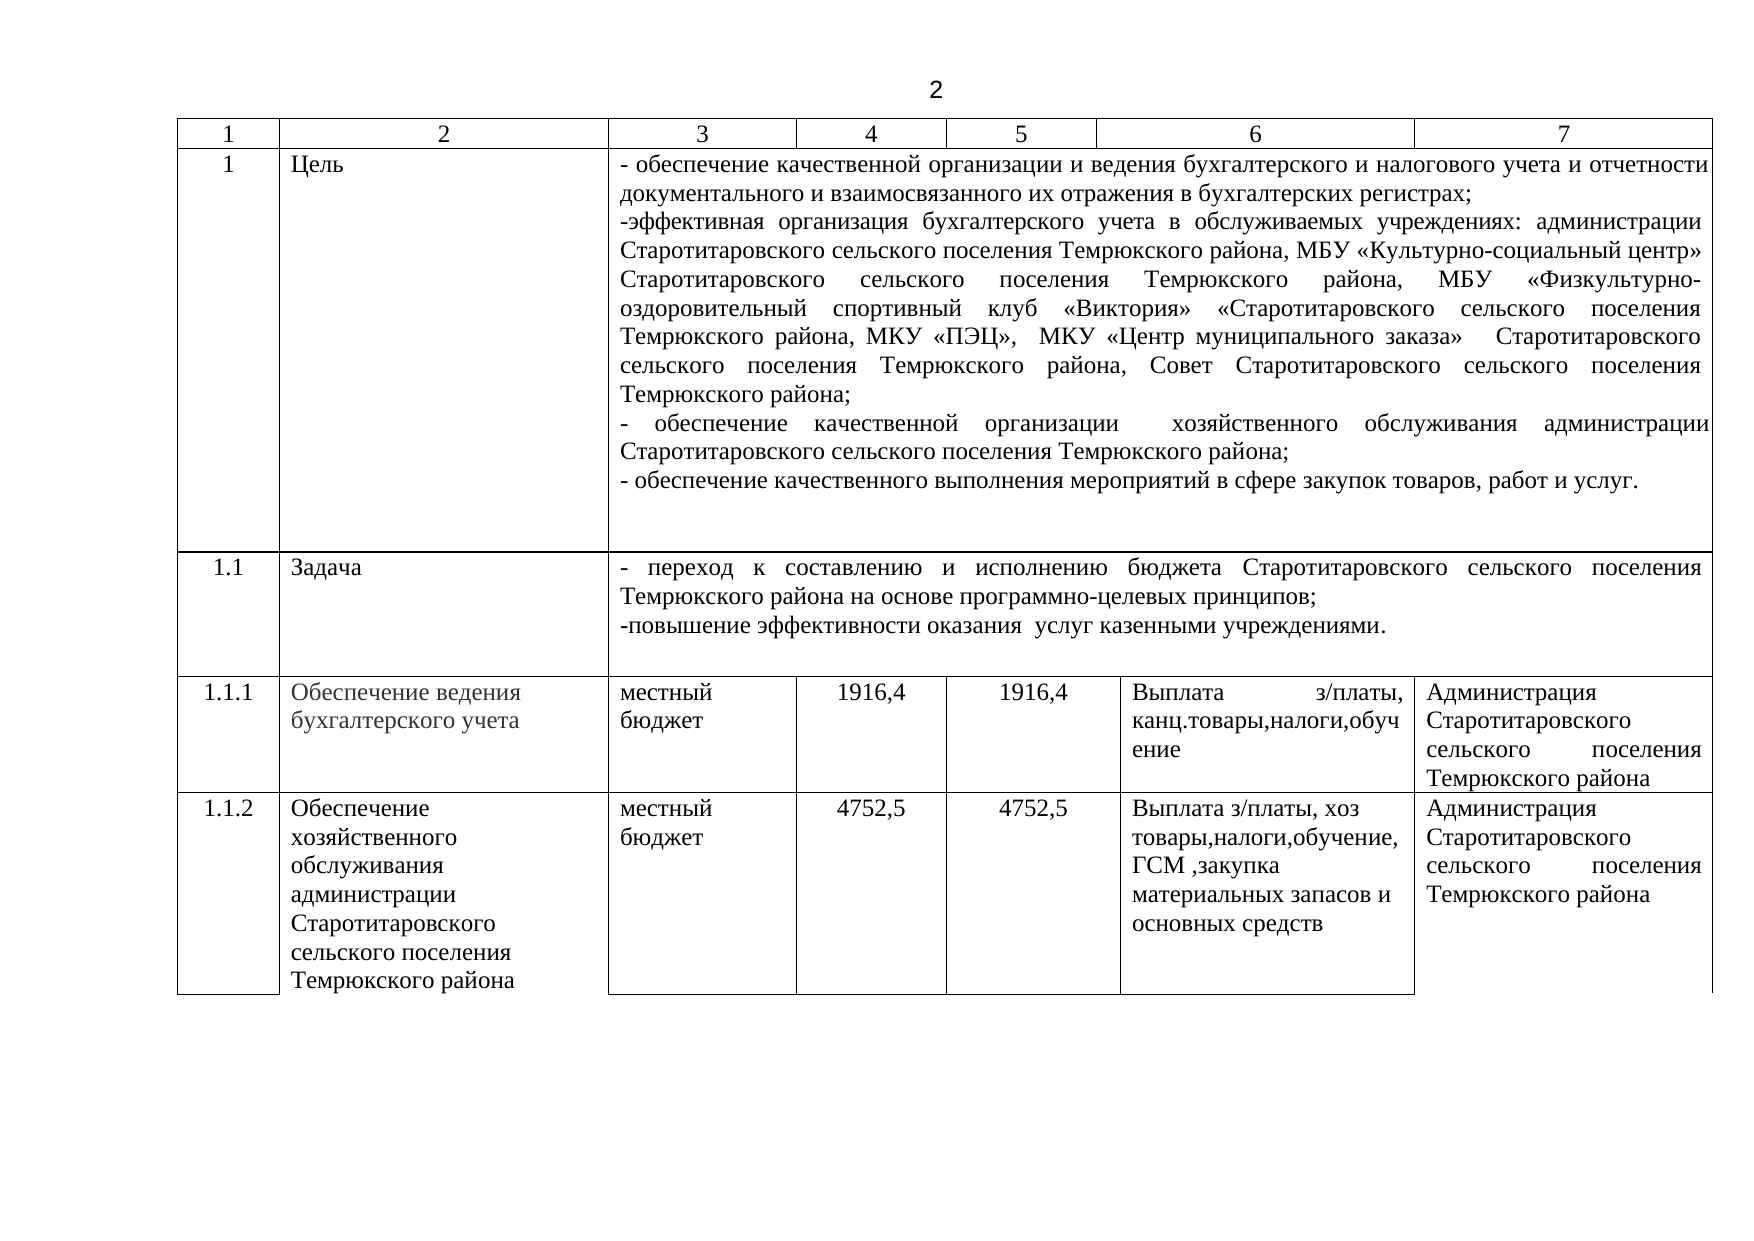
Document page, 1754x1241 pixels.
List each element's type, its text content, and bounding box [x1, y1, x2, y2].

table_cell 1.1.2 [178, 793, 279, 994]
table_cell 1.1.1 [178, 677, 279, 792]
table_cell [1415, 793, 1713, 994]
table_cell - обеспечение качественной организации и ведения бухгалтерского и налогового учета и отчетности документального и взаимосвязанного их отражения в бухгалтерских регистрах; -эффективная организация бухгалтерского учета в обслуживаемых учреждениях: администрации Старотитаровского сельского поселения Темрюкского района, МБУ «Культурно-социальный центр» Старотитаровского сельского поселения Темрюкского района, МБУ «Физкультурно-оздоровительный спортивный клуб «Виктория» «Старотитаровского сельского поселения Темрюкского района, МКУ «ПЭЦ», МКУ «Центр муниципального заказа» Старотитаровского сельского поселения Темрюкского района, Совет Старотитаровского сельского поселения Темрюкского района; - обеспечение качественной организации хозяйственного обслуживания администрации Старотитаровского сельского поселения Темрюкского района; - обеспечение качественного выполнения мероприятий в сфере закупок товаров, работ и услуг. [609, 149, 1712, 551]
table_cell Выплата з/платы, канц.товары,налоги,обучение [1121, 677, 1414, 792]
table_cell местный бюджет [609, 793, 796, 994]
table_cell Задача [280, 553, 608, 676]
table_cell 7 [1415, 119, 1712, 148]
table_cell местный бюджет [609, 677, 796, 792]
table_cell Администрация Старотитаровского сельского поселения Темрюкского района [1415, 677, 1712, 792]
table_cell 1 [178, 119, 279, 148]
table_cell 4752,5 [797, 793, 946, 994]
table_cell Выплата з/платы, хоз товары,налоги,обучение, ГСМ ,закупка материальных запасов и основных средств [1121, 793, 1414, 994]
table_cell Обеспечение ведения бухгалтерского учета [280, 677, 608, 792]
table_cell 2 [280, 119, 608, 148]
table_cell 4752,5 [947, 793, 1120, 994]
table_cell 5 [947, 119, 1096, 148]
table_cell 1916,4 [947, 677, 1120, 792]
table_cell 6 [1097, 119, 1414, 148]
table_cell 3 [609, 119, 796, 148]
table_cell 4 [797, 119, 946, 148]
table_cell Цель [280, 149, 608, 551]
table_cell 1.1 [178, 553, 279, 676]
table_cell - переход к составлению и исполнению бюджета Старотитаровского сельского поселения Темрюкского района на основе программно-целевых принципов; -повышение эффективности оказания услуг казенными учреждениями. [609, 553, 1712, 676]
table_cell 1 [178, 149, 279, 551]
table_cell 1916,4 [797, 677, 946, 792]
table_cell Обеспечение хозяйственного обслуживания администрации Старотитаровского сельского поселения Темрюкского района [280, 793, 608, 994]
